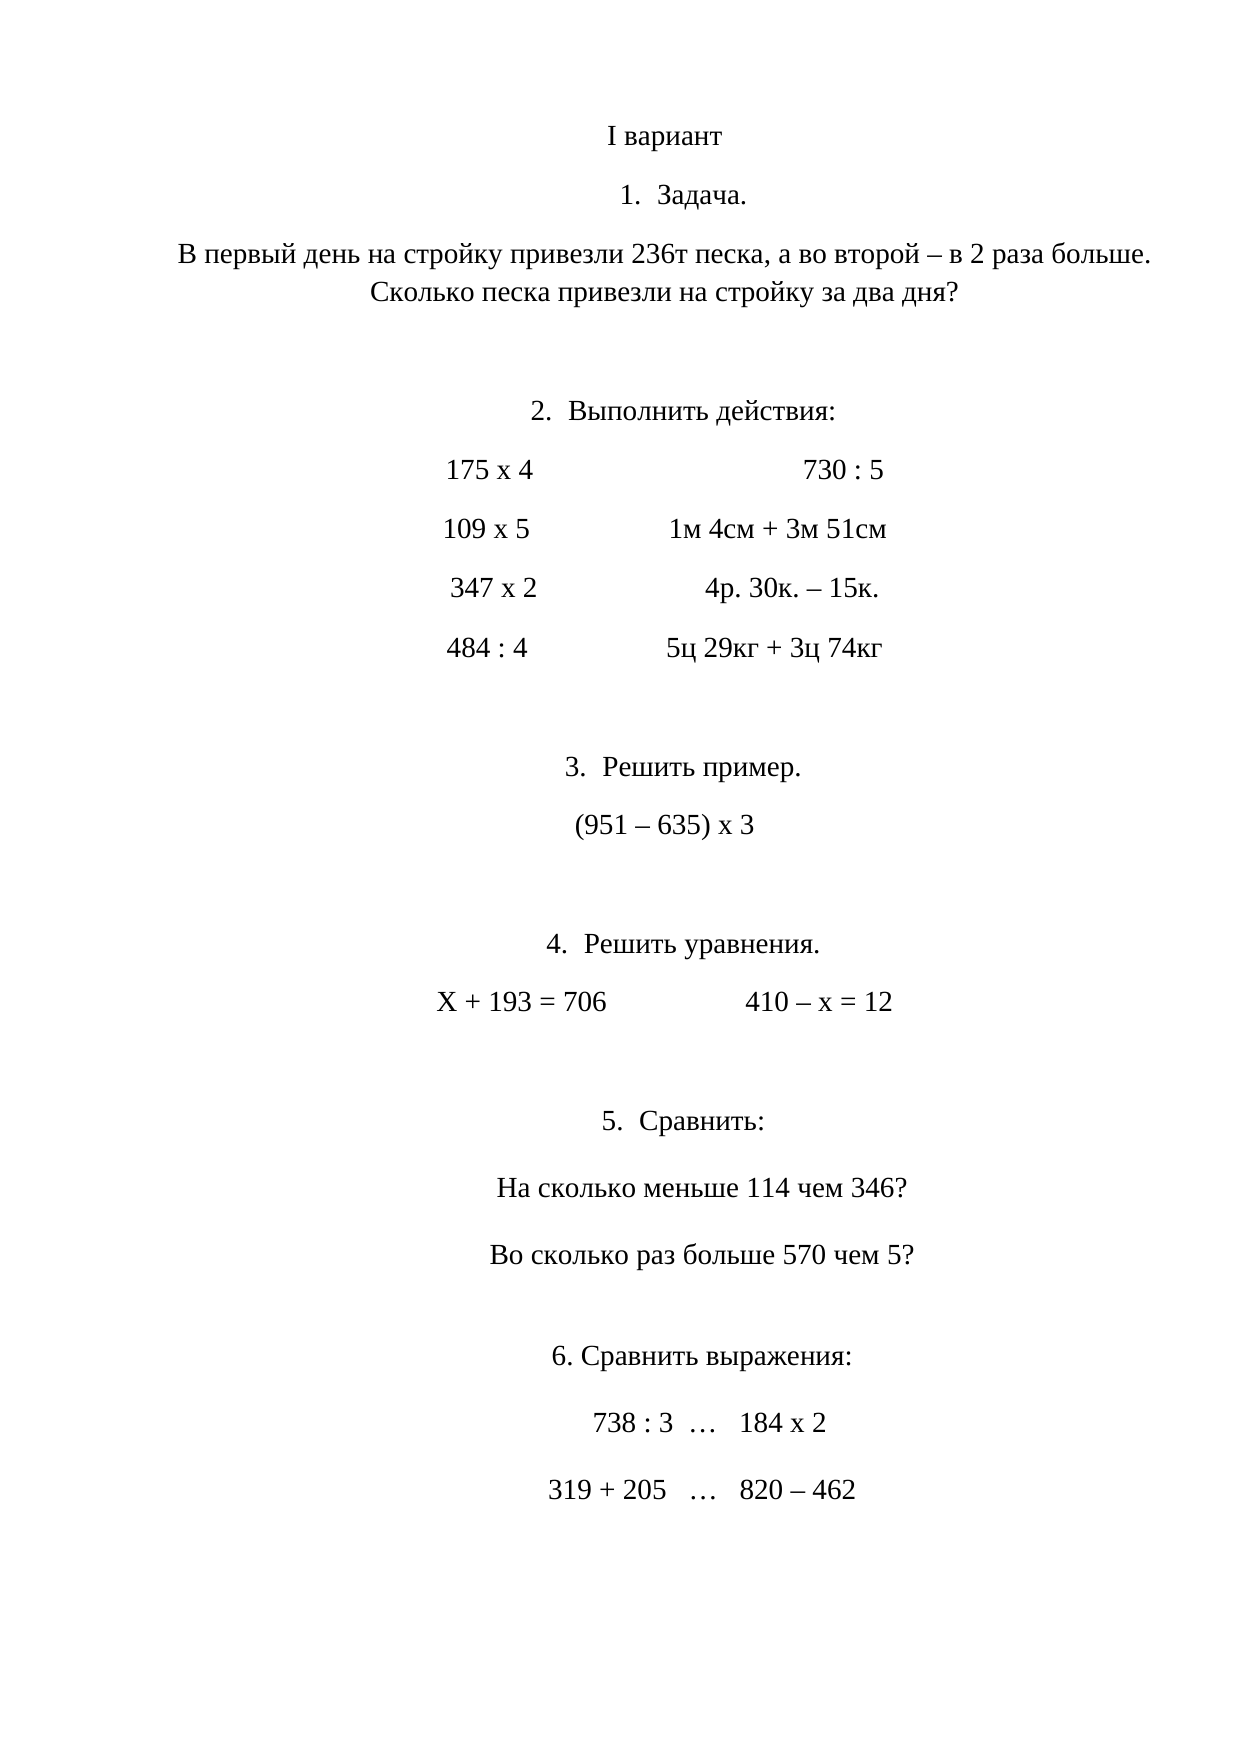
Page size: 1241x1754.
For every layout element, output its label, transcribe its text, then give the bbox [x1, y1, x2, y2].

list Задача. [215, 177, 1152, 211]
list Решить уравнения. [215, 926, 1152, 959]
text I вариант [177, 118, 1152, 152]
text Х + 193 = 706 410 – х = 12 [177, 984, 1152, 1018]
list 738 : 3 … 184 х 2 [252, 1405, 1152, 1439]
text 175 х 4 730 : 5 [177, 452, 1152, 485]
list Выполнить действия: [215, 393, 1152, 427]
text 484 : 4 5ц 29кг + 3ц 74кг [177, 630, 1152, 663]
text 109 х 5 1м 4см + 3м 51см [177, 511, 1152, 545]
list 6. Сравнить выражения: [252, 1338, 1152, 1372]
list Во сколько раз больше 570 чем 5? [252, 1237, 1152, 1271]
list 319 + 205 … 820 – 462 [252, 1472, 1152, 1506]
text (951 – 635) х 3 [177, 807, 1152, 841]
text В первый день на стройку привезли 236т песка, а во второй – в 2 раза больше. Сколько песка привезли на стройку за два дня? [177, 236, 1152, 308]
list На сколько меньше 114 чем 346? [252, 1170, 1152, 1204]
text 347 х 2 4р. 30к. – 15к. [177, 571, 1152, 604]
list Решить пример. [215, 749, 1152, 782]
list Сравнить: [215, 1103, 1152, 1137]
